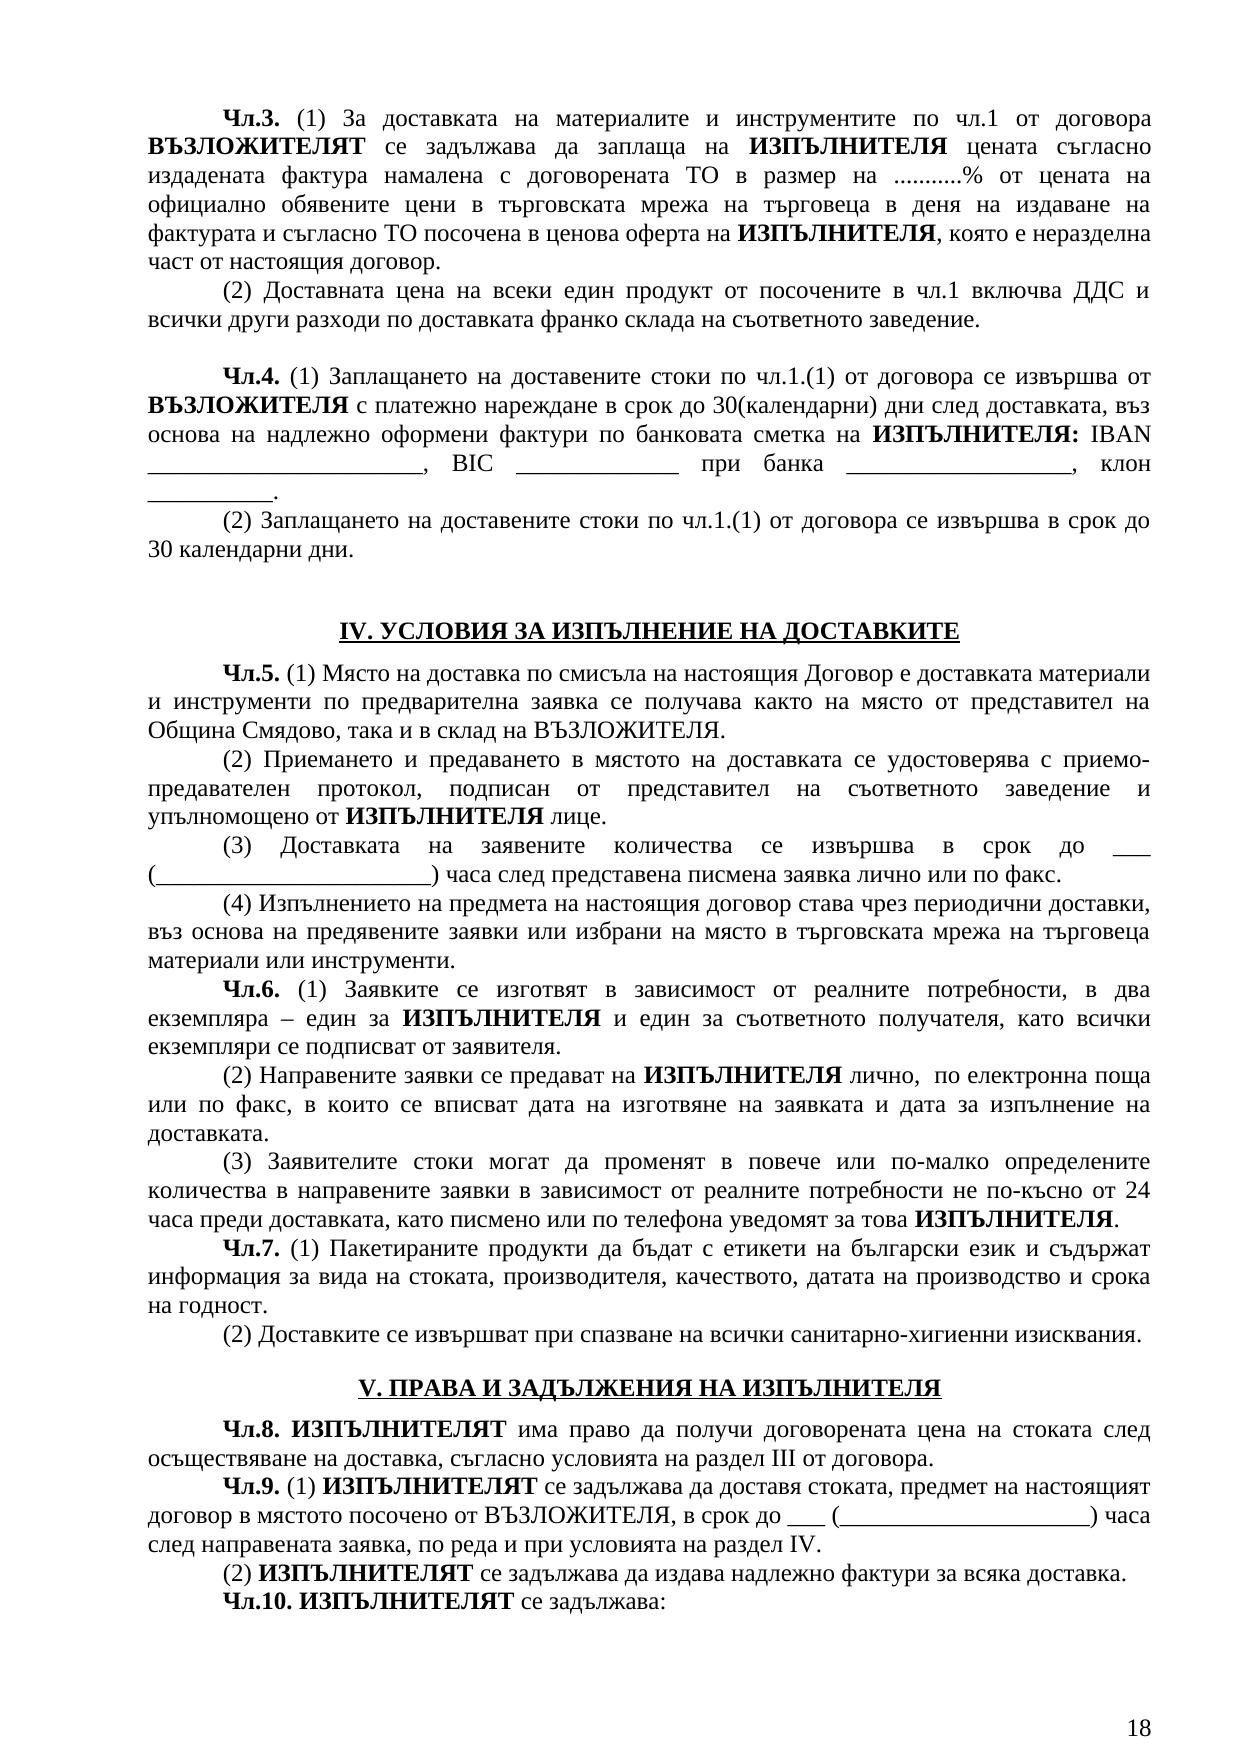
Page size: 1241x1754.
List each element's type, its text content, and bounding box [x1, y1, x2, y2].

text Чл.7. (1) Пакетираните продукти да бъдат с етикети на български език и съдържат информация за вида на стоката, производителя, качеството, датата на производство и срока на годност. [148, 1233, 1152, 1319]
text Чл.9. (1) ИЗПЪЛНИТЕЛЯТ се задължава да доставя стоката, предмет на настоящият договор в мястото посочено от ВЪЗЛОЖИТЕЛЯ, в срок до ___ (____________________) часа след направената заявка, по реда и при условията на раздел IV. [148, 1471, 1152, 1558]
text (2) ИЗПЪЛНИТЕЛЯТ се задължава да издава надлежно фактури за всяка доставка. [148, 1558, 1152, 1586]
text Чл.10. ИЗПЪЛНИТЕЛЯТ се задължава: [148, 1586, 1152, 1615]
text (2) Приемането и предаването в мястото на доставката се удостоверява с приемо-предавателен протокол, подписан от представител на съответното заведение и упълномощено от ИЗПЪЛНИТЕЛЯ лице. [148, 744, 1152, 830]
text (4) Изпълнението на предмета на настоящия договор става чрез периодични доставки, въз основа на предявените заявки или избрани на място в търговската мрежа на търговеца материали или инструменти. [148, 888, 1152, 974]
text (2) Заплащането на доставените стоки по чл.1.(1) от договора се извършва в срок до 30 календарни дни. [148, 505, 1152, 563]
text Чл.3. (1) За доставката на материалите и инструментите по чл.1 от договора ВЪЗЛОЖИТЕЛЯТ се задължава да заплаща на ИЗПЪЛНИТЕЛЯ цената съгласно издадената фактура намалена с договорената ТО в размер на ...........% от цената на официално обявените цени в търговската мрежа на търговеца в деня на издаване на фактурата и съгласно ТО посочена в ценова оферта на ИЗПЪЛНИТЕЛЯ, която е неразделна част от настоящия договор. [148, 103, 1152, 275]
text V. ПРАВА И ЗАДЪЛЖЕНИЯ НА ИЗПЪЛНИТЕЛЯ [148, 1373, 1152, 1401]
text (3) Доставката на заявените количества се извършва в срок до ___ (______________________) часа след представена писмена заявка лично или по факс. [148, 830, 1152, 888]
text (2) Доставките се извършват при спазване на всички санитарно-хигиенни изисквания. [148, 1319, 1152, 1348]
text (3) Заявителите стоки могат да променят в повече или по-малко определените количества в направените заявки в зависимост от реалните потребности не по-късно от 24 часа преди доставката, като писмено или по телефона уведомят за това ИЗПЪЛНИТЕЛЯ. [148, 1146, 1152, 1233]
text (2) Доставната цена на всеки един продукт от посочените в чл.1 включва ДДС и всички други разходи по доставката франко склада на съответното заведение. [148, 275, 1152, 333]
text Чл.8. ИЗПЪЛНИТЕЛЯТ има право да получи договорената цена на стоката след осъществяване на доставка, съгласно условията на раздел III от договора. [148, 1414, 1152, 1471]
text (2) Направените заявки се предават на ИЗПЪЛНИТЕЛЯ лично, по електронна поща или по факс, в които се вписват дата на изготвяне на заявката и дата за изпълнение на доставката. [148, 1060, 1152, 1146]
text IV. УСЛОВИЯ ЗА ИЗПЪЛНЕНИЕ НА ДОСТАВКИТЕ [148, 616, 1152, 645]
text Чл.5. (1) Място на доставка по смисъла на настоящия Договор е доставката материали и инструменти по предварителна заявка се получава както на място от представител на Община Смядово, така и в склад на ВЪЗЛОЖИТЕЛЯ. [148, 658, 1152, 744]
text Чл.4. (1) Заплащането на доставените стоки по чл.1.(1) от договора се извършва от ВЪЗЛОЖИТЕЛЯ с платежно нареждане в срок до 30(календарни) дни след доставката, въз основа на надлежно оформени фактури по банковата сметка на ИЗПЪЛНИТЕЛЯ: IBAN ______________________, BIC _____________ при банка __________________, клон __________. [148, 361, 1152, 505]
text Чл.6. (1) Заявките се изготвят в зависимост от реалните потребности, в два екземпляра – един за ИЗПЪЛНИТЕЛЯ и един за съответното получателя, като всички екземпляри се подписват от заявителя. [148, 974, 1152, 1060]
